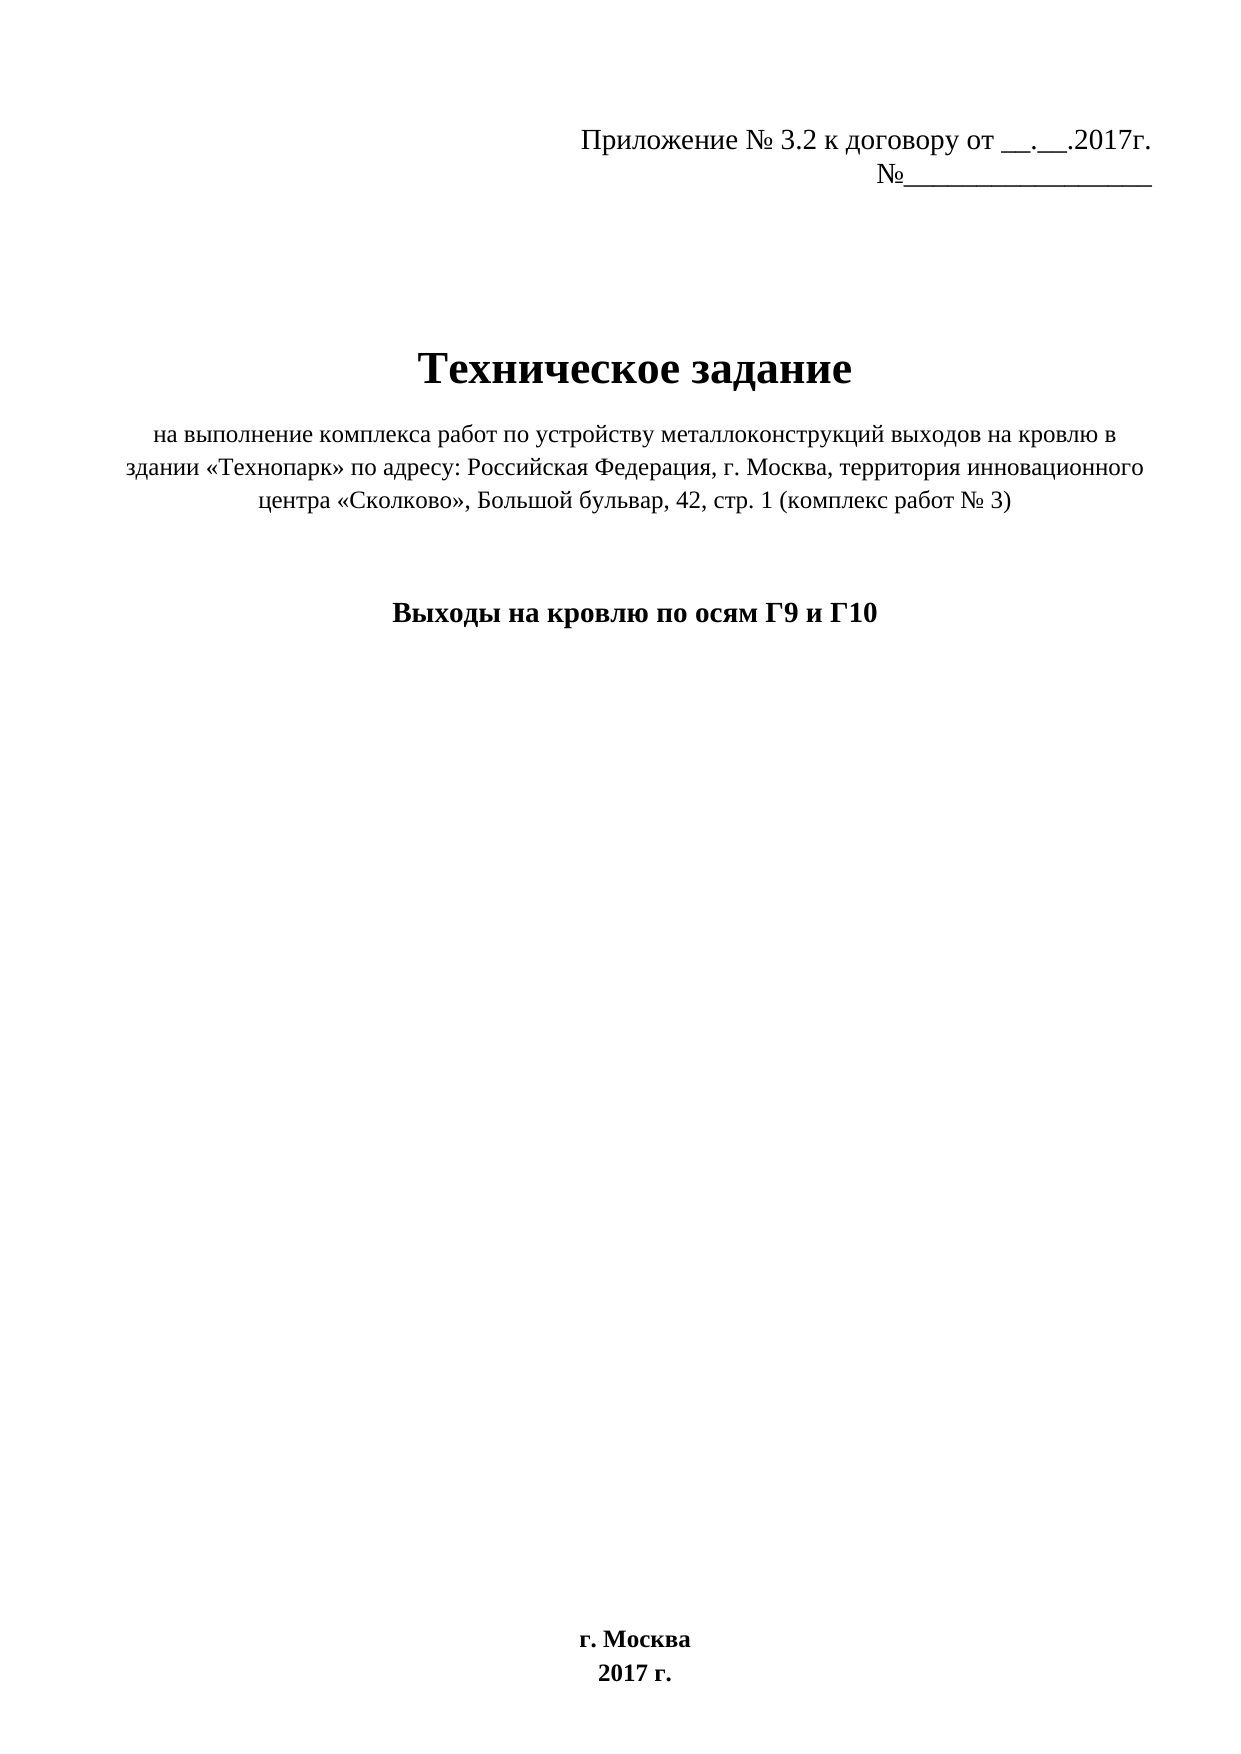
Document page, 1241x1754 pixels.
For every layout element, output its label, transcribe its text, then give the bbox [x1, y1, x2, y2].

text на выполнение комплекса работ по устройству металлоконструкций выходов на кровлю в здании «Технопарк» по адресу: Российская Федерация, г. Москва, территория инновационного центра «Сколково», Большой бульвар, 42, стр. 1 (комплекс работ № 3) [118, 419, 1152, 514]
text 2017 г. [118, 1658, 1152, 1686]
text Выходы на кровлю по осям Г9 и Г10 [118, 595, 1152, 629]
text г. Москва [118, 1624, 1152, 1653]
text Техническое задание [118, 340, 1152, 393]
text №_________________ [118, 156, 1152, 189]
text Приложение № 3.2 к договору от __.__.2017г. [118, 122, 1152, 156]
